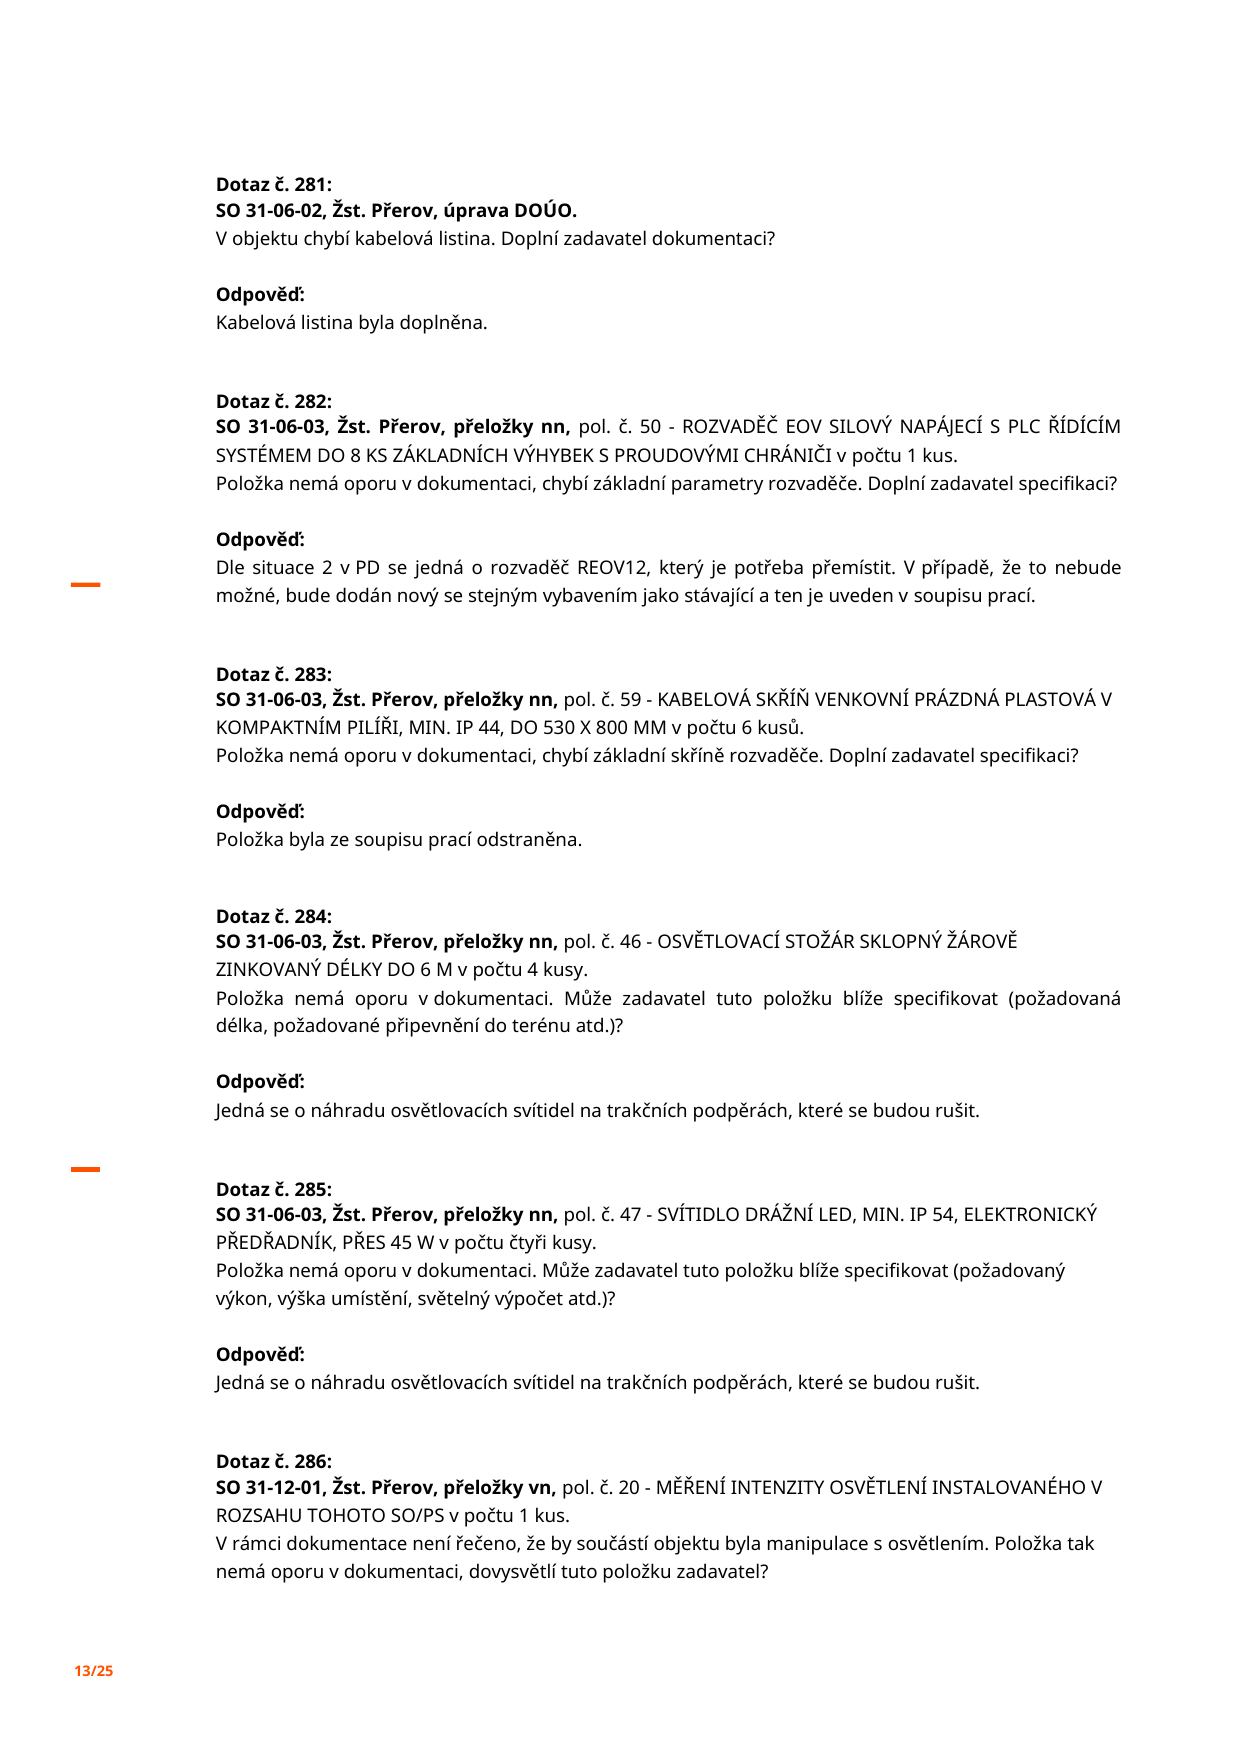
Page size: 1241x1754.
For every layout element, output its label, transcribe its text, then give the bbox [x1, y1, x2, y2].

text Dotaz č. 283: [216, 661, 1122, 687]
text Odpověď: [216, 526, 1122, 551]
text Položka nemá oporu v dokumentaci, chybí základní parametry rozvaděče. Doplní zadavatel specifikaci? [216, 470, 1122, 495]
text Položka nemá oporu v dokumentaci. Může zadavatel tuto položku blíže specifikovat (požadovaný výkon, výška umístění, světelný výpočet atd.)? [216, 1257, 1122, 1311]
text Odpověď: [216, 281, 1122, 307]
text Jedná se o náhradu osvětlovacích svítidel na trakčních podpěrách, které se budou rušit. [216, 1097, 1122, 1122]
text Jedná se o náhradu osvětlovacích svítidel na trakčních podpěrách, které se budou rušit. [216, 1369, 1122, 1395]
text SO 31-06-02, Žst. Přerov, úprava DOÚO. [216, 197, 1122, 223]
text Dotaz č. 285: [216, 1176, 1122, 1201]
text SO 31-06-03, Žst. Přerov, přeložky nn, pol. č. 59 - KABELOVÁ SKŘÍŇ VENKOVNÍ PRÁZDNÁ PLASTOVÁ V KOMPAKTNÍM PILÍŘI, MIN. IP 44, DO 530 X 800 MM v počtu 6 kusů. [216, 687, 1122, 740]
text Dotaz č. 281: [216, 172, 1122, 197]
text Položka nemá oporu v dokumentaci, chybí základní skříně rozvaděče. Doplní zadavatel specifikaci? [216, 743, 1122, 768]
text Dle situace 2 v PD se jedná o rozvaděč REOV12, který je potřeba přemístit. V případě, že to nebude možné, bude dodán nový se stejným vybavením jako stávající a ten je uveden v soupisu prací. [216, 554, 1122, 607]
text Odpověď: [216, 1342, 1122, 1367]
text SO 31-06-03, Žst. Přerov, přeložky nn, pol. č. 50 - ROZVADĚČ EOV SILOVÝ NAPÁJECÍ S PLC ŘÍDÍCÍM SYSTÉMEM DO 8 KS ZÁKLADNÍCH VÝHYBEK S PROUDOVÝMI CHRÁNIČI v počtu 1 kus. [216, 414, 1122, 467]
text V rámci dokumentace není řečeno, že by součástí objektu byla manipulace s osvětlením. Položka tak nemá oporu v dokumentaci, dovysvětlí tuto položku zadavatel? [216, 1530, 1122, 1584]
text Odpověď: [216, 1069, 1122, 1094]
text Kabelová listina byla doplněna. [216, 309, 1122, 335]
text Položka nemá oporu v dokumentaci. Může zadavatel tuto položku blíže specifikovat (požadovaná délka, požadované připevnění do terénu atd.)? [216, 985, 1122, 1038]
text Položka byla ze soupisu prací odstraněna. [216, 827, 1122, 852]
text V objektu chybí kabelová listina. Doplní zadavatel dokumentaci? [216, 225, 1122, 251]
text SO 31-06-03, Žst. Přerov, přeložky nn, pol. č. 46 - OSVĚTLOVACÍ STOŽÁR SKLOPNÝ ŽÁROVĚ ZINKOVANÝ DÉLKY DO 6 M v počtu 4 kusy. [216, 929, 1122, 982]
text Dotaz č. 286: [216, 1449, 1122, 1474]
text SO 31-12-01, Žst. Přerov, přeložky vn, pol. č. 20 - MĚŘENÍ INTENZITY OSVĚTLENÍ INSTALOVANÉHO V ROZSAHU TOHOTO SO/PS v počtu 1 kus. [216, 1474, 1122, 1528]
text Dotaz č. 284: [216, 903, 1122, 929]
text Odpověď: [216, 799, 1122, 824]
text Dotaz č. 282: [216, 388, 1122, 414]
text SO 31-06-03, Žst. Přerov, přeložky nn, pol. č. 47 - SVÍTIDLO DRÁŽNÍ LED, MIN. IP 54, ELEKTRONICKÝ PŘEDŘADNÍK, PŘES 45 W v počtu čtyři kusy. [216, 1201, 1122, 1255]
